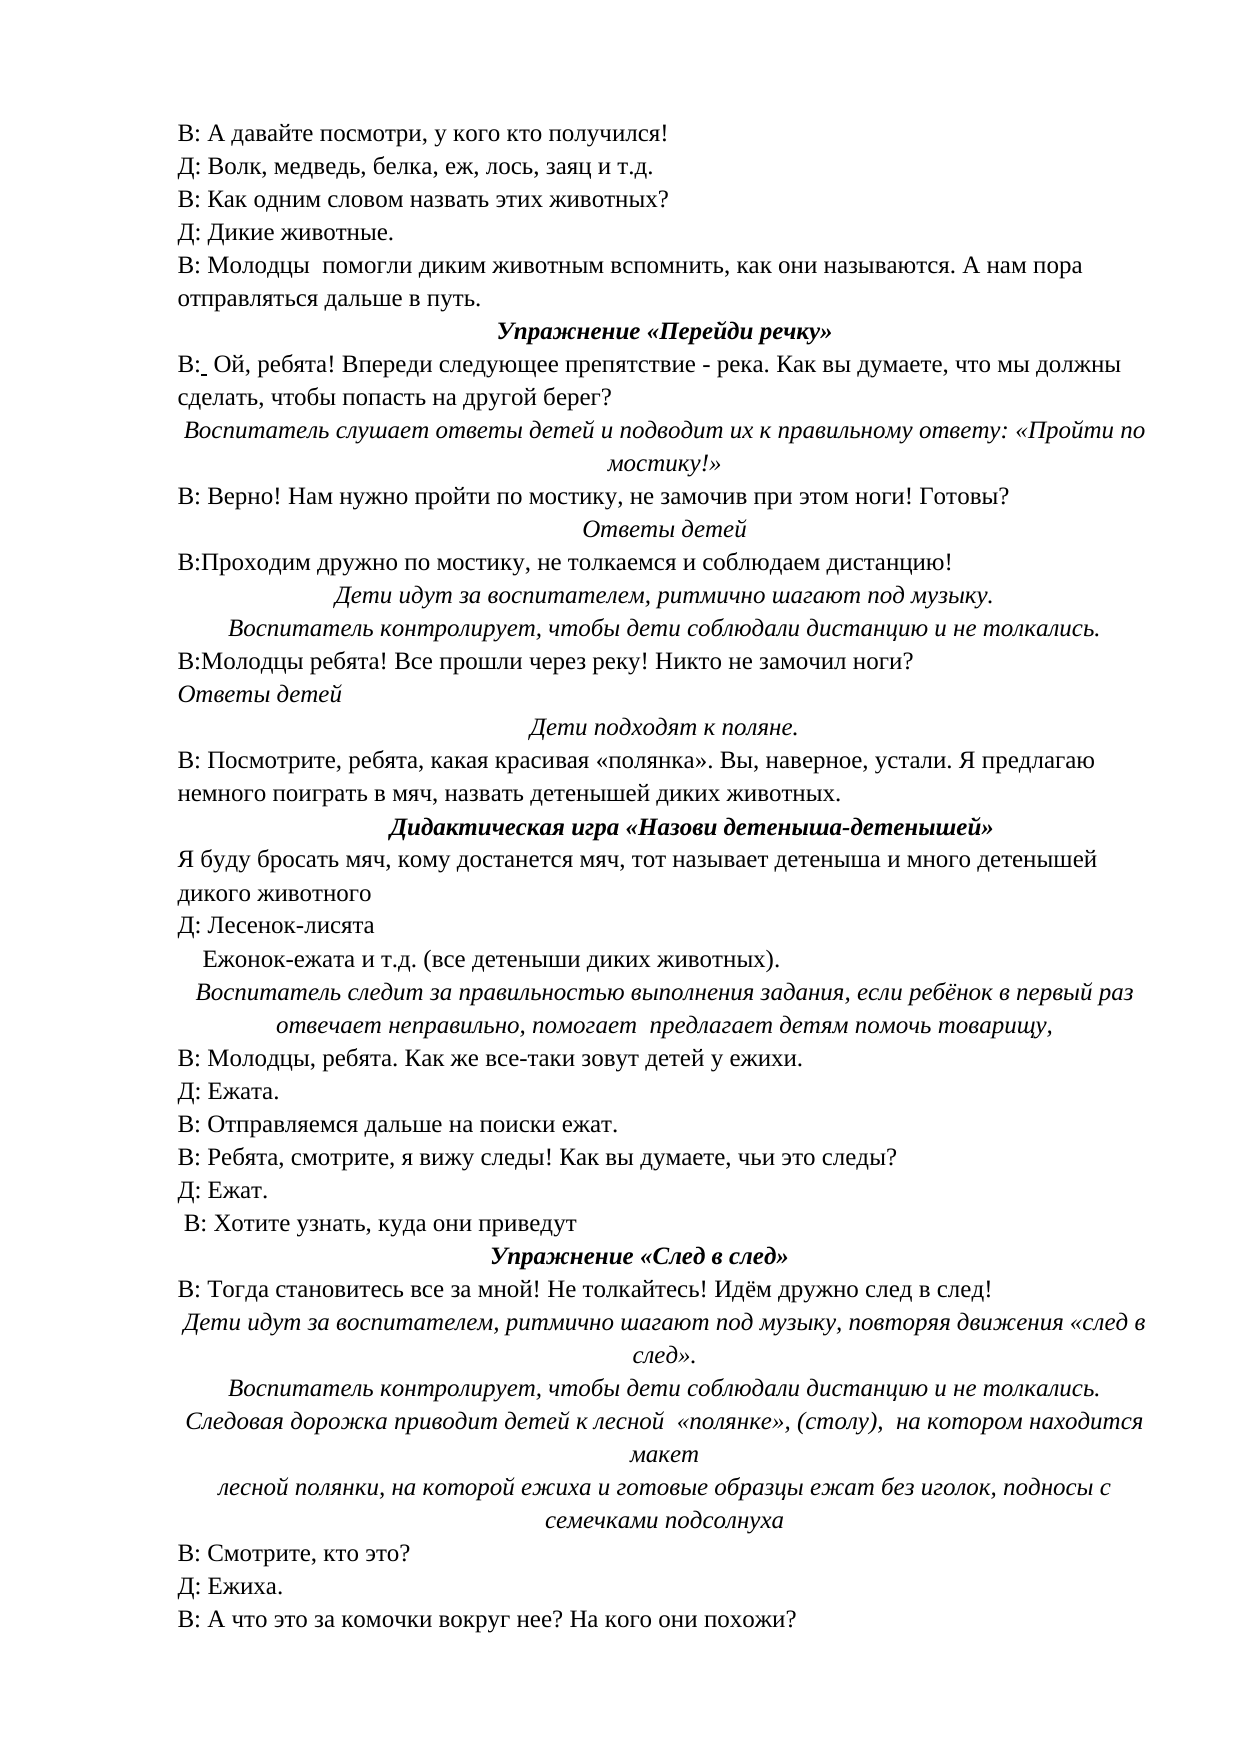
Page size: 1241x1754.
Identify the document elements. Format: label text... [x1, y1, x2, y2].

text Дети подходят к поляне. [177, 712, 1152, 741]
text Ежонок-ежата и т.д. (все детеныши диких животных). [177, 944, 1152, 972]
text Дети идут за воспитателем, ритмично шагают под музыку, повторяя движения «след в след». [177, 1307, 1152, 1369]
text В: Ой, ребята! Впереди следующее препятствие - река. Как вы думаете, что мы должны сделать, чтобы попасть на другой берег? [177, 349, 1152, 411]
text Я буду бросать мяч, кому достанется мяч, тот называет детеныша и много детенышей дикого животного [177, 844, 1152, 906]
text Дидактическая игра «Назови детеныша-детенышей» [177, 812, 1152, 840]
text В: Как одним словом назвать этих животных? [177, 184, 1152, 213]
text В: Отправляемся дальше на поиски ежат. [177, 1109, 1152, 1137]
text В: Молодцы помогли диким животным вспомнить, как они называются. А нам пора отправляться дальше в путь. [177, 250, 1152, 312]
text Д: Дикие животные. [177, 217, 1152, 246]
text В: Смотрите, кто это? [177, 1538, 1152, 1567]
text В:Молодцы ребята! Все прошли через реку! Никто не замочил ноги? [177, 646, 1152, 675]
text В: Молодцы, ребята. Как же все-таки зовут детей у ежихи. [177, 1043, 1152, 1071]
text Д: Ежата. [177, 1076, 1152, 1104]
text В:Проходим дружно по мостику, не толкаемся и соблюдаем дистанцию! [177, 547, 1152, 576]
text Упражнение «След в след» [177, 1241, 1152, 1269]
text лесной полянки, на которой ежиха и готовые образцы ежат без иголок, подносы с семечками подсолнуха [177, 1472, 1152, 1534]
text В: Посмотрите, ребята, какая красивая «полянка». Вы, наверное, устали. Я предлагаю немного поиграть в мяч, назвать детенышей диких животных. [177, 746, 1152, 807]
text Д: Ежат. [177, 1175, 1152, 1203]
text Ответы детей [177, 514, 1152, 543]
text Д: Лесенок-лисята [177, 911, 1152, 939]
text Ответы детей [177, 679, 1152, 708]
text В: Хотите узнать, куда они приведут [177, 1208, 1152, 1237]
text В: Ребята, смотрите, я вижу следы! Как вы думаете, чьи это следы? [177, 1142, 1152, 1171]
text Д: Волк, медведь, белка, еж, лось, заяц и т.д. [177, 151, 1152, 180]
text Воспитатель слушает ответы детей и подводит их к правильному ответу: «Пройти по мостику!» [177, 415, 1152, 477]
text В: Верно! Нам нужно пройти по мостику, не замочив при этом ноги! Готовы? [177, 481, 1152, 510]
text Воспитатель следит за правильностью выполнения задания, если ребёнок в первый раз отвечает неправильно, помогает предлагает детям помочь товарищу, [177, 977, 1152, 1038]
text Упражнение «Перейди речку» [177, 316, 1152, 345]
text Воспитатель контролирует, чтобы дети соблюдали дистанцию и не толкались. [177, 1373, 1152, 1402]
text В: А давайте посмотри, у кого кто получился! [177, 118, 1152, 147]
text Дети идут за воспитателем, ритмично шагают под музыку. [177, 580, 1152, 609]
text Воспитатель контролирует, чтобы дети соблюдали дистанцию и не толкались. [177, 613, 1152, 642]
text Д: Ежиха. [177, 1571, 1152, 1600]
text Следовая дорожка приводит детей к лесной «полянке», (столу), на котором находится макет [177, 1406, 1152, 1468]
text В: А что это за комочки вокруг нее? На кого они похожи? [177, 1604, 1152, 1633]
text В: Тогда становитесь все за мной! Не толкайтесь! Идём дружно след в след! [177, 1274, 1152, 1303]
